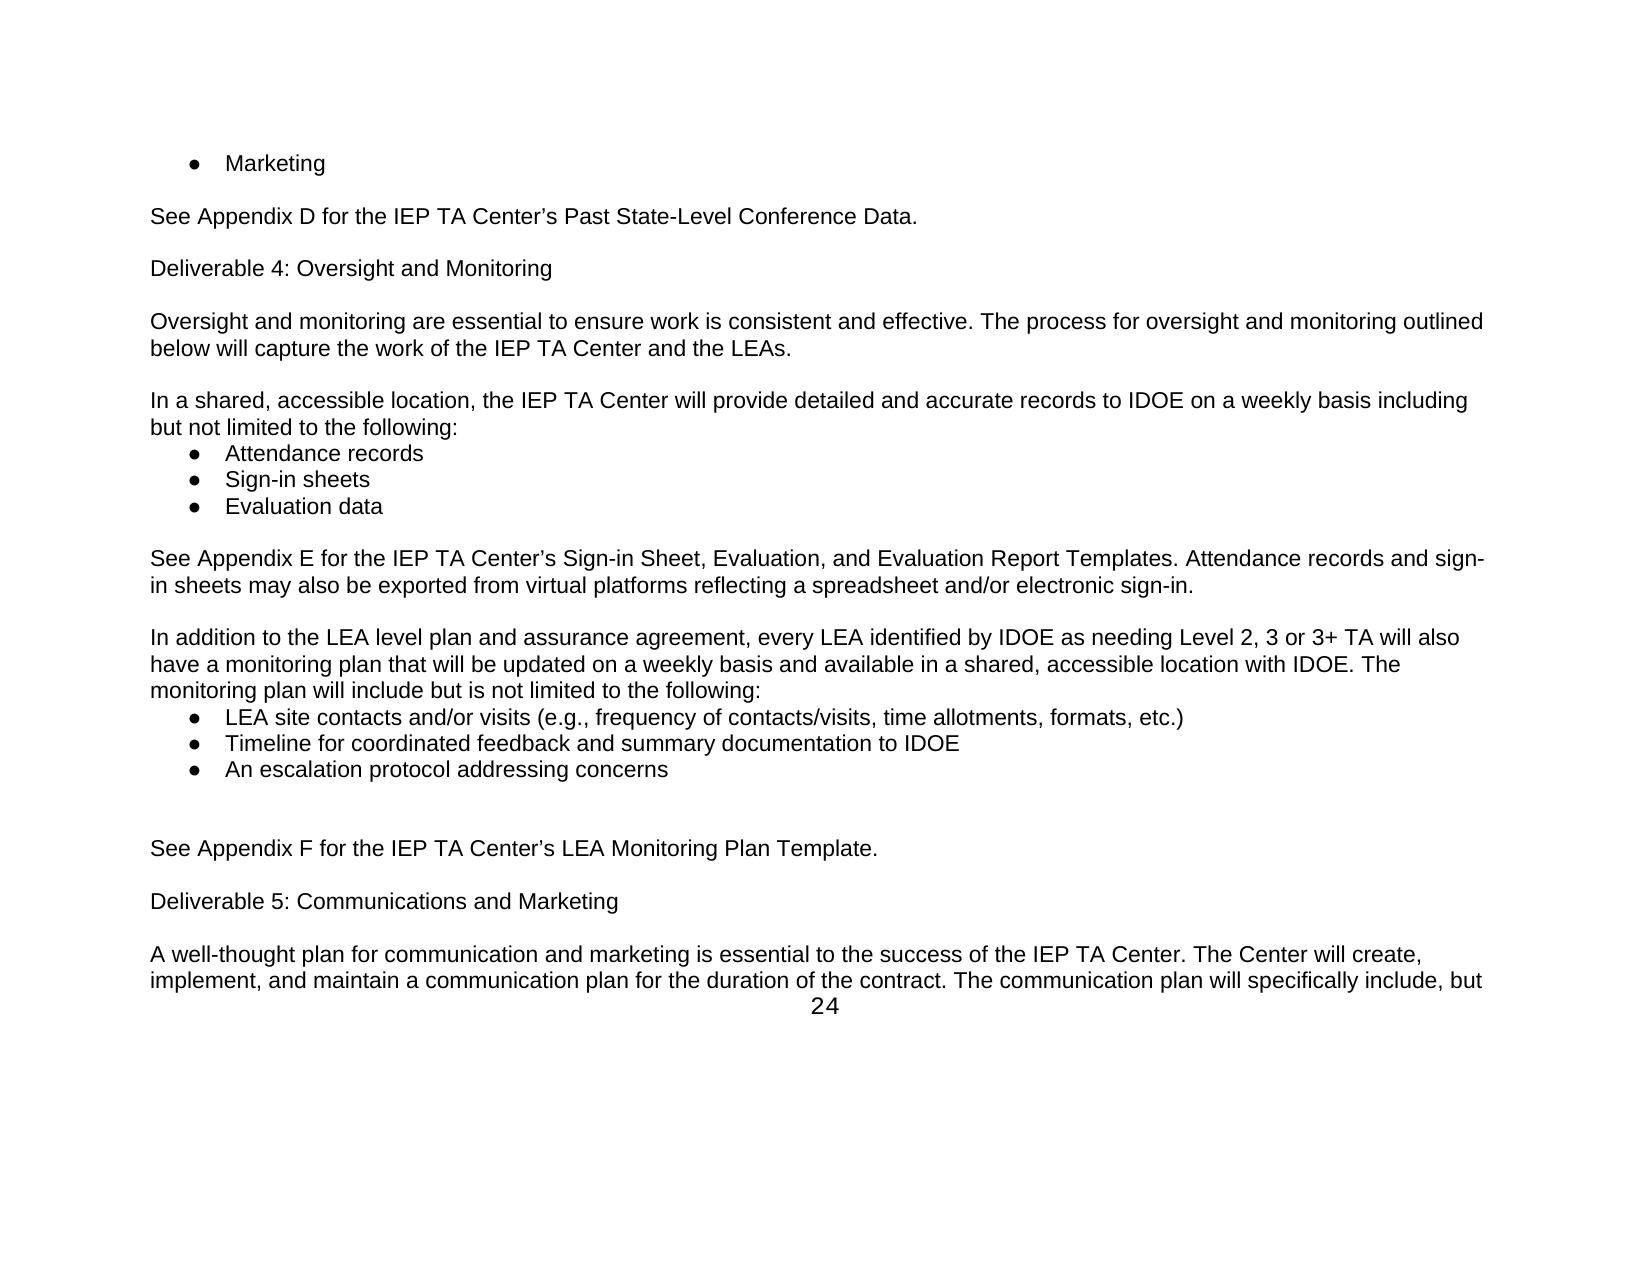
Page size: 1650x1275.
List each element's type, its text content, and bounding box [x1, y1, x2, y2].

text Deliverable 4: Oversight and Monitoring [150, 255, 1500, 282]
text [150, 941, 1500, 993]
list Timeline for coordinated feedback and summary documentation to IDOE [187, 730, 1500, 756]
text See Appendix D for the IEP TA Center’s Past State-Level Conference Data. [150, 203, 1500, 229]
text In a shared, accessible location, the IEP TA Center will provide detailed and accurate records to IDOE on a weekly basis including but not limited to the following: [150, 387, 1500, 440]
list Marketing [187, 150, 1500, 176]
list Evaluation data [187, 493, 1500, 519]
list Sign-in sheets [187, 466, 1500, 493]
text See Appendix E for the IEP TA Center’s Sign-in Sheet, Evaluation, and Evaluation Report Templates. Attendance records and sign-in sheets may also be exported from virtual platforms reflecting a spreadsheet and/or electronic sign-in. [150, 545, 1500, 598]
text In addition to the LEA level plan and assurance agreement, every LEA identified by IDOE as needing Level 2, 3 or 3+ TA will also have a monitoring plan that will be updated on a weekly basis and available in a shared, accessible location with IDOE. The monitoring plan will include but is not limited to the following: [150, 624, 1500, 703]
list An escalation protocol addressing concerns [187, 756, 1500, 782]
list LEA site contacts and/or visits (e.g., frequency of contacts/visits, time allotments, formats, etc.) [187, 703, 1500, 730]
list Attendance records [187, 440, 1500, 466]
text Deliverable 5: Communications and Marketing [150, 888, 1500, 914]
text See Appendix F for the IEP TA Center’s LEA Monitoring Plan Template. [150, 835, 1500, 862]
text Oversight and monitoring are essential to ensure work is consistent and effective. The process for oversight and monitoring outlined below will capture the work of the IEP TA Center and the LEAs. [150, 308, 1500, 361]
